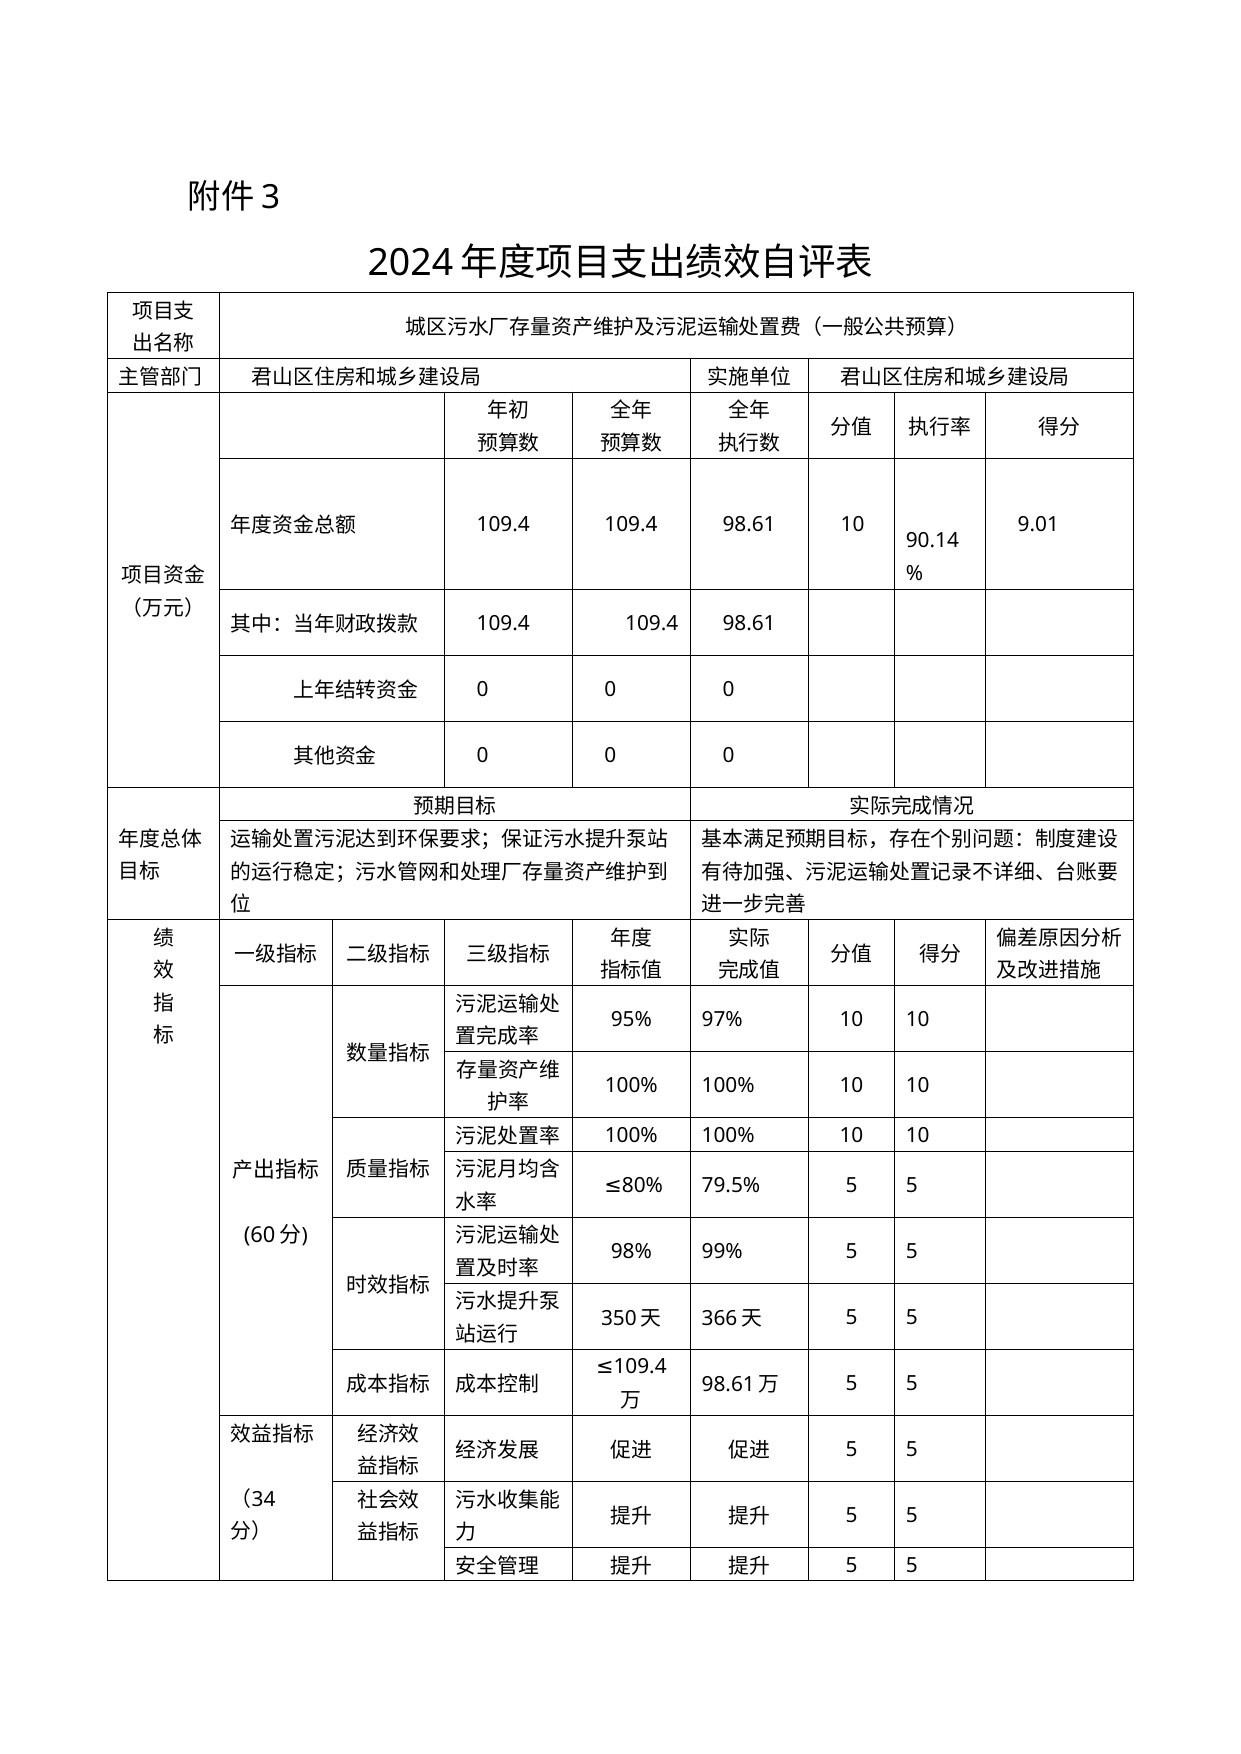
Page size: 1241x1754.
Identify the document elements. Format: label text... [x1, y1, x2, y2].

table_cell 年度 指标值 [573, 920, 690, 985]
table_cell 5 [895, 1350, 985, 1415]
table_cell [809, 590, 894, 655]
table_cell 5 [895, 1152, 985, 1217]
table_cell 产出指标 (60分) [220, 986, 332, 1415]
table_cell 执行率 [895, 393, 985, 458]
table_cell 一级指标 [220, 920, 332, 985]
table_cell 0 [445, 656, 572, 721]
table_header 城区污水厂存量资产维护及污泥运输处置费（一般公共预算） [220, 293, 1133, 358]
table_cell 基本满足预期目标，存在个别问题：制度建设有待加强、污泥运输处置记录不详细、台账要进一步完善 [691, 821, 1133, 919]
table_cell 君山区住房和城乡建设局 [220, 359, 690, 392]
table_cell 二级指标 [333, 920, 444, 985]
table_cell 5 [809, 1218, 894, 1283]
table_cell 100% [691, 1118, 808, 1151]
table_cell 5 [895, 1284, 985, 1349]
table_cell [986, 1118, 1133, 1151]
table_cell [986, 1152, 1133, 1217]
table_cell 109.4 [445, 459, 572, 589]
table_cell 95% [573, 986, 690, 1051]
table_cell 效益指标 （34分） [220, 1416, 332, 1580]
table_cell 0 [573, 722, 690, 787]
table_cell 污水收集能力 [445, 1482, 572, 1547]
table_cell 10 [809, 1118, 894, 1151]
table_cell 污泥运输处置及时率 [445, 1218, 572, 1283]
table_cell [895, 722, 985, 787]
table_cell 10 [809, 986, 894, 1051]
table_cell 5 [809, 1350, 894, 1415]
table_cell 得分 [986, 393, 1133, 458]
table_cell 数量指标 [333, 986, 444, 1117]
table_cell 366天 [691, 1284, 808, 1349]
table_cell 项目资金 （万元） [108, 393, 219, 787]
table_cell 经济效 益指标 [333, 1416, 444, 1481]
table_cell 促进 [691, 1416, 808, 1481]
table_cell 全年 执行数 [691, 393, 808, 458]
table_cell [220, 393, 444, 458]
table_cell 年度总体目标 [108, 788, 219, 919]
table_cell ≤80% [573, 1152, 690, 1217]
table_cell 350天 [573, 1284, 690, 1349]
table_cell 0 [691, 656, 808, 721]
table_cell [986, 656, 1133, 721]
table_cell 年度资金总额 [220, 459, 444, 589]
table_cell 10 [809, 459, 894, 589]
text 2024年度项目支出绩效自评表 [187, 227, 1053, 292]
table_cell [809, 656, 894, 721]
table_cell 100% [573, 1118, 690, 1151]
table_cell 社会效 益指标 [333, 1482, 444, 1580]
table_cell 主管部门 [108, 359, 219, 392]
table_cell 全年 预算数 [573, 393, 690, 458]
table_cell 上年结转资金 [220, 656, 444, 721]
table_cell 10 [895, 1052, 985, 1117]
table_cell 9.01 [986, 459, 1133, 589]
table_cell [895, 590, 985, 655]
table_cell 运输处置污泥达到环保要求；保证污水提升泵站的运行稳定；污水管网和处理厂存量资产维护到位 [220, 821, 690, 919]
table_cell 90.14% [895, 459, 985, 589]
table_cell 成本指标 [333, 1350, 444, 1415]
table_cell 97% [691, 986, 808, 1051]
table_cell 提升 [691, 1482, 808, 1547]
table_cell 实施单位 [691, 359, 808, 392]
table_cell 质量指标 [333, 1118, 444, 1217]
table_cell 其他资金 [220, 722, 444, 787]
table_cell 预期目标 [220, 788, 690, 820]
text 附件3 [187, 162, 1053, 227]
table_cell 98.61 [691, 590, 808, 655]
table_cell [986, 1350, 1133, 1415]
table_cell 分值 [809, 920, 894, 985]
table_cell 存量资产维护率 [445, 1052, 572, 1117]
table_cell 0 [691, 722, 808, 787]
table_cell 提升 [573, 1548, 690, 1580]
table_cell 污泥月均含水率 [445, 1152, 572, 1217]
table_cell 提升 [691, 1548, 808, 1580]
table_cell 污泥处置率 [445, 1118, 572, 1151]
table_cell 5 [809, 1284, 894, 1349]
table_cell 偏差原因分析及改进措施 [986, 920, 1133, 985]
table_cell 109.4 [445, 590, 572, 655]
table_cell 98.61万 [691, 1350, 808, 1415]
table_cell 君山区住房和城乡建设局 [809, 359, 1133, 392]
table_cell [895, 656, 985, 721]
table_cell [809, 722, 894, 787]
table_cell 5 [895, 1416, 985, 1481]
table_cell 99% [691, 1218, 808, 1283]
table_cell 三级指标 [445, 920, 572, 985]
table_cell 分值 [809, 393, 894, 458]
table_cell 98% [573, 1218, 690, 1283]
table_cell ≤109.4万 [573, 1350, 690, 1415]
table_cell 实际完成情况 [691, 788, 1133, 820]
table_cell [986, 1482, 1133, 1547]
table_cell 安全管理 [445, 1548, 572, 1580]
table_cell 10 [809, 1052, 894, 1117]
table_cell [986, 1284, 1133, 1349]
table_cell 100% [573, 1052, 690, 1117]
table_cell 109.4 [573, 459, 690, 589]
table_cell 98.61 [691, 459, 808, 589]
table_cell 污泥运输处置完成率 [445, 986, 572, 1051]
table_cell 5 [809, 1548, 894, 1580]
table_cell 其中：当年财政拨款 [220, 590, 444, 655]
table_cell 5 [895, 1482, 985, 1547]
table_cell [986, 1218, 1133, 1283]
table_cell 10 [895, 1118, 985, 1151]
table_cell 5 [809, 1152, 894, 1217]
table_header 项目支 出名称 [108, 293, 219, 358]
table_cell 成本控制 [445, 1350, 572, 1415]
table_cell [986, 1416, 1133, 1481]
table_cell 10 [895, 986, 985, 1051]
table_cell 5 [895, 1218, 985, 1283]
table_cell 0 [573, 656, 690, 721]
table_cell 绩 效 指 标 [108, 920, 219, 1580]
table_cell 5 [809, 1482, 894, 1547]
table_cell 污水提升泵站运行 [445, 1284, 572, 1349]
table_cell 79.5% [691, 1152, 808, 1217]
table_cell 109.4 [573, 590, 690, 655]
table_cell 提升 [573, 1482, 690, 1547]
table_cell [986, 986, 1133, 1051]
table_cell 5 [809, 1416, 894, 1481]
table_cell 时效指标 [333, 1218, 444, 1349]
table_cell 得分 [895, 920, 985, 985]
table_cell 促进 [573, 1416, 690, 1481]
table_cell 5 [895, 1548, 985, 1580]
table_cell [986, 722, 1133, 787]
table_cell [986, 590, 1133, 655]
table_cell 年初 预算数 [445, 393, 572, 458]
table_cell [986, 1052, 1133, 1117]
table_cell [986, 1548, 1133, 1580]
table_cell 0 [445, 722, 572, 787]
table_cell 经济发展 [445, 1416, 572, 1481]
table_cell 100% [691, 1052, 808, 1117]
table_cell 实际 完成值 [691, 920, 808, 985]
